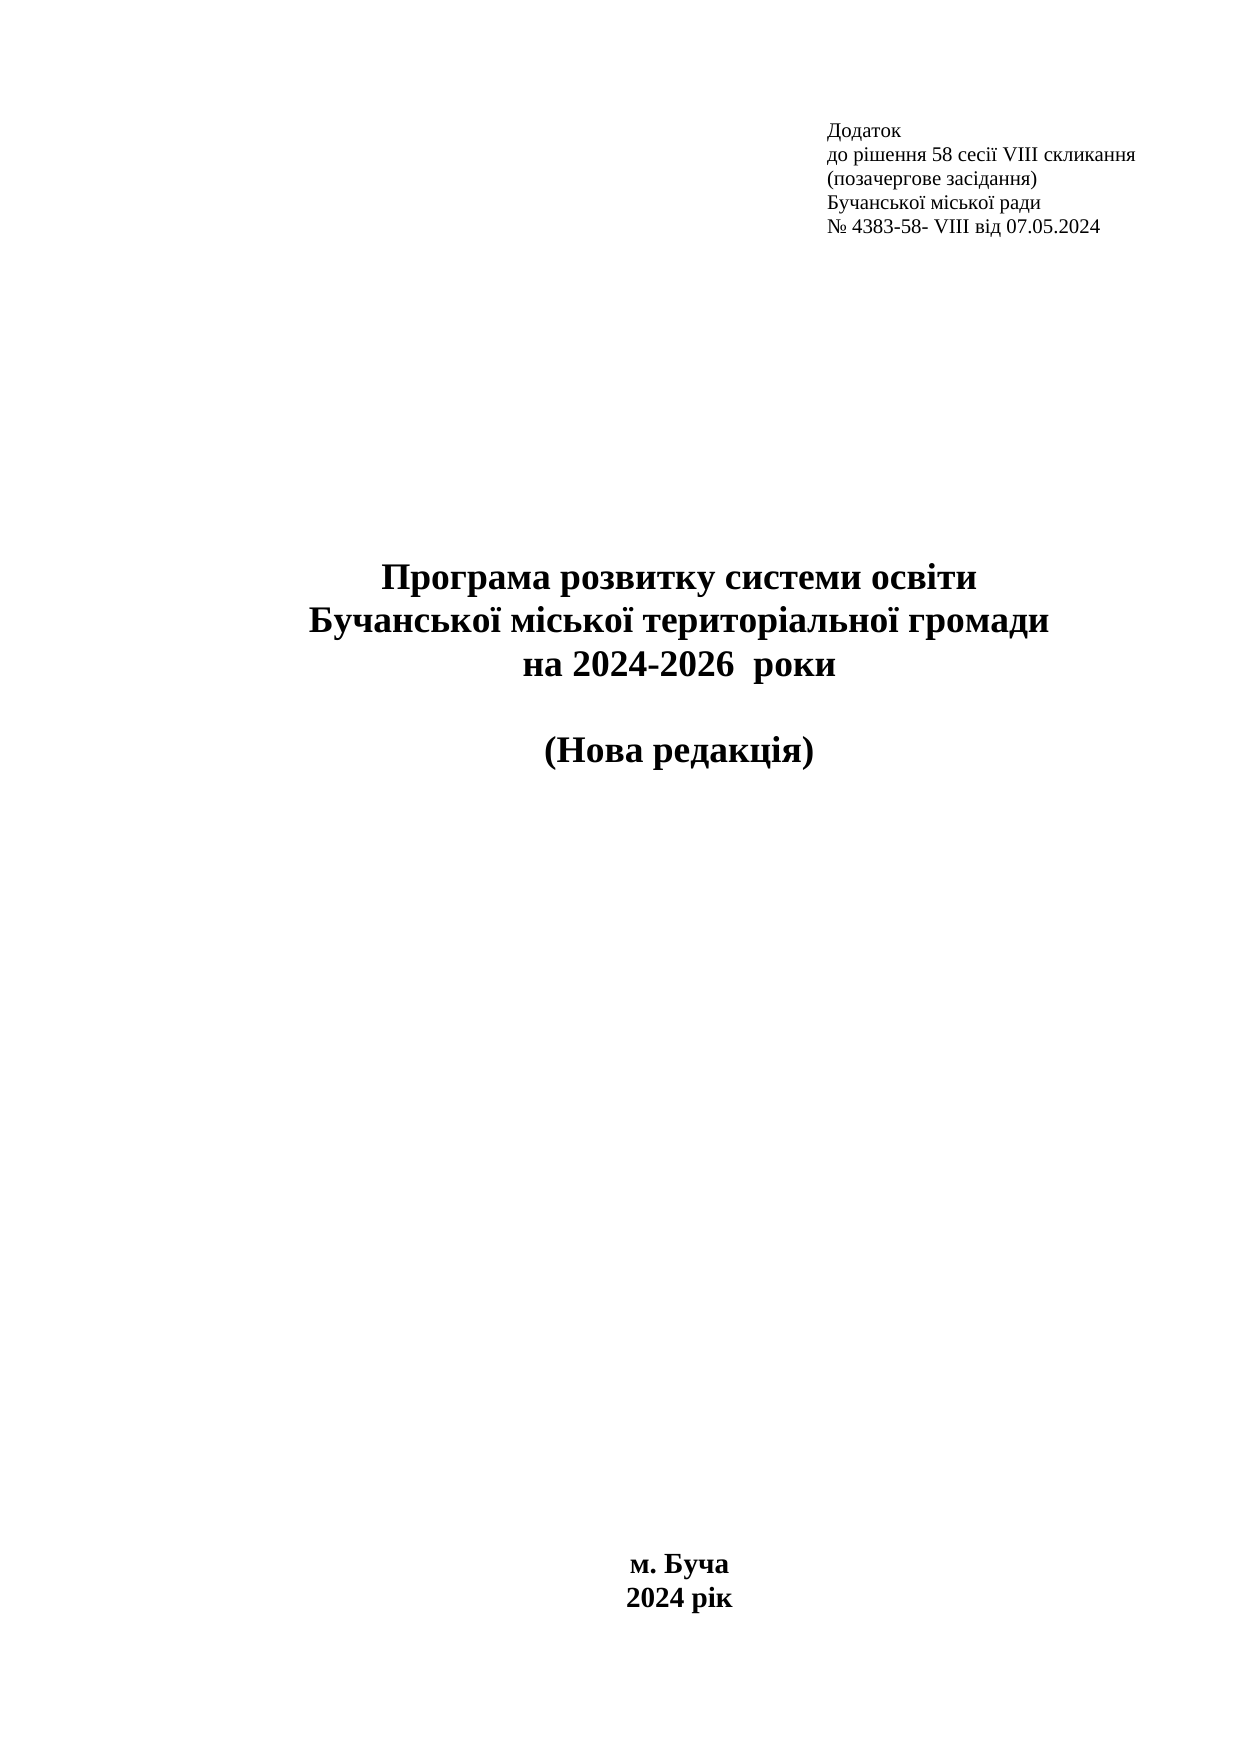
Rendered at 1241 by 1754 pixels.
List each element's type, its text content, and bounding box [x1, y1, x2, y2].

text до рішення 58 сесії VIII скликання (позачергове засідання) [827, 142, 1181, 190]
text м. Буча [177, 1547, 1181, 1580]
text (Нова редакція) [177, 727, 1181, 770]
text Бучанської міської територіальної громади [177, 598, 1181, 641]
text Додаток [827, 118, 1181, 142]
text Бучанської міської ради [827, 190, 1181, 214]
text 2024 рік [177, 1580, 1181, 1614]
text № 4383-58- VIII від 07.05.2024 [827, 214, 1181, 238]
text на 2024-2026 роки [177, 641, 1181, 684]
text Програма розвитку системи освіти [177, 555, 1181, 598]
